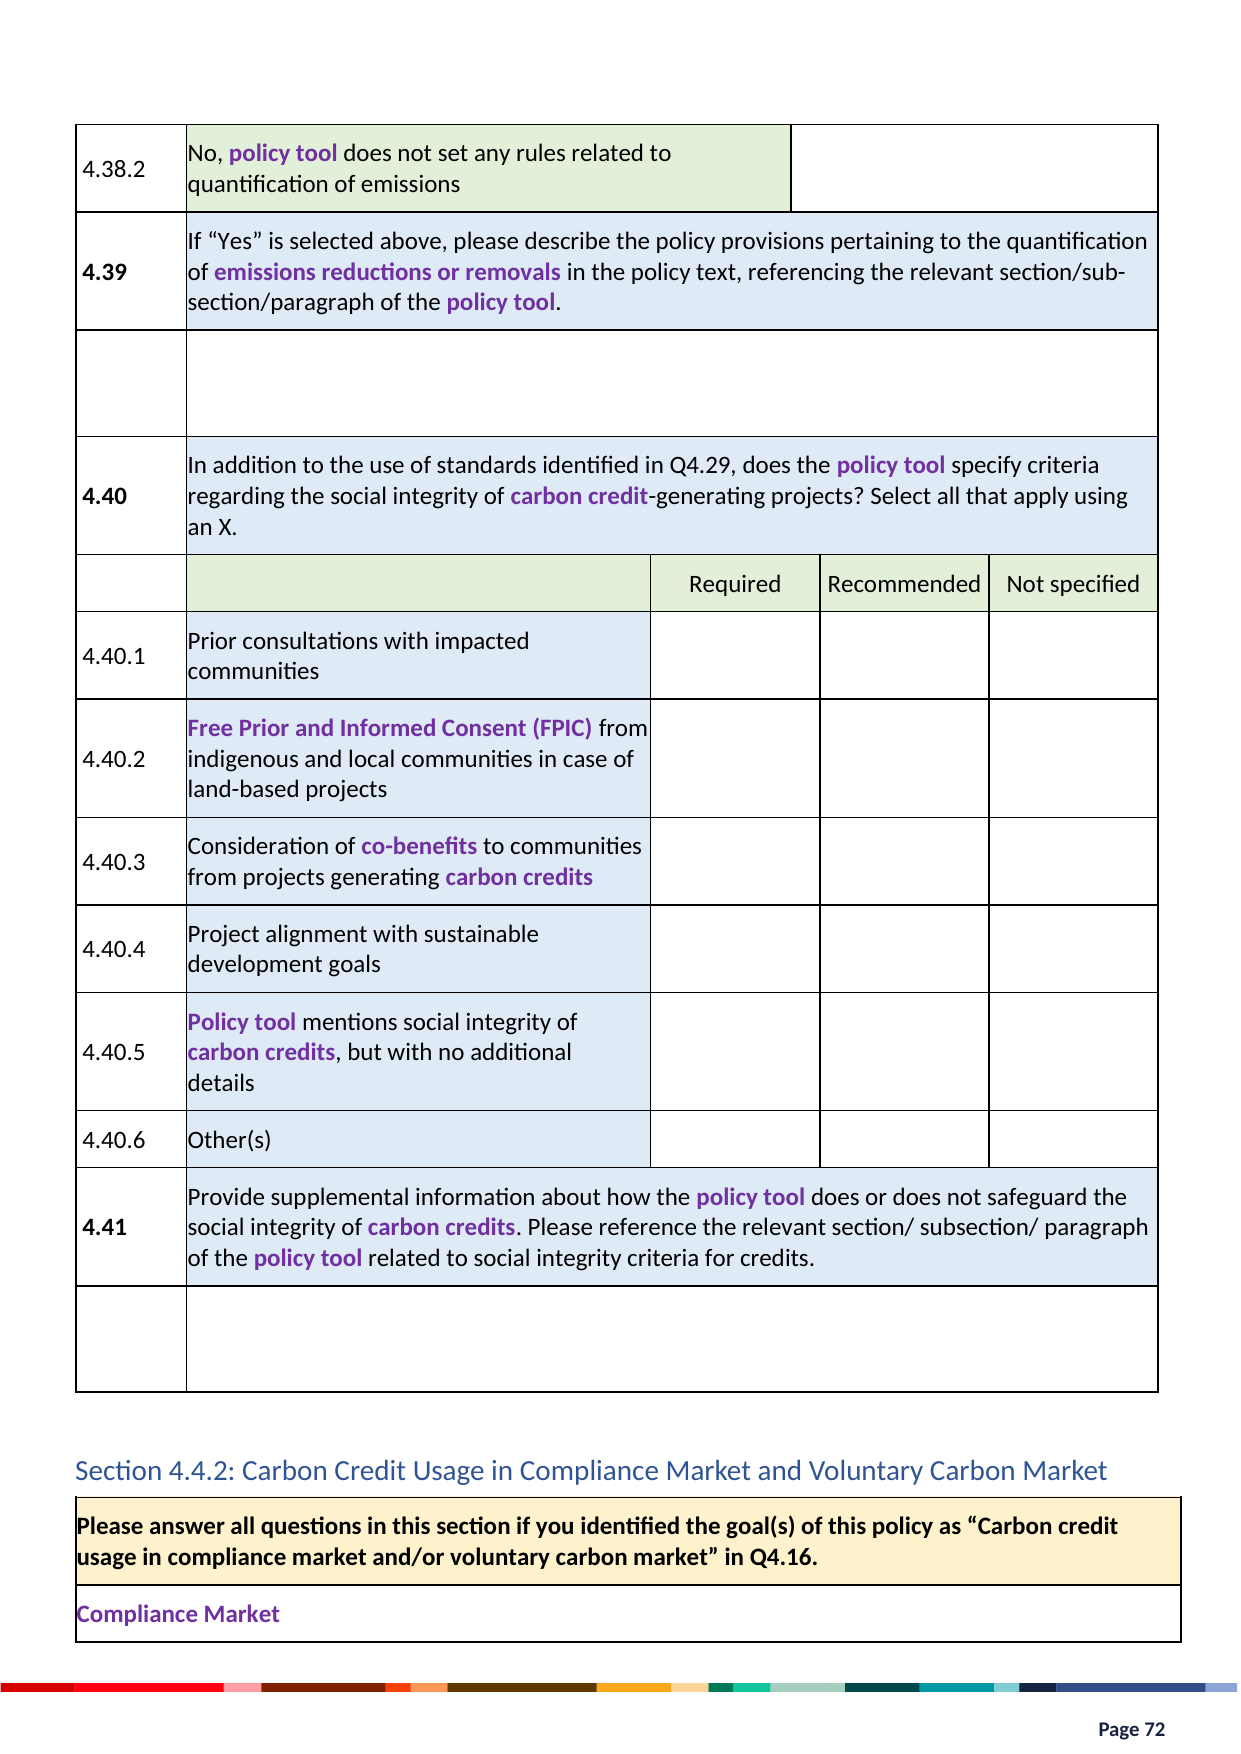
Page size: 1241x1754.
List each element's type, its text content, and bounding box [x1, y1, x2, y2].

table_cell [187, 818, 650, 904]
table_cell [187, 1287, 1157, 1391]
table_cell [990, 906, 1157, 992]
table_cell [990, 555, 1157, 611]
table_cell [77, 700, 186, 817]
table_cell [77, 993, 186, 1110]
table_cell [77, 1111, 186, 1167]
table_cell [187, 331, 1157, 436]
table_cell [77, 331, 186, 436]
subtitle Section 4.4.2: Carbon Credit Usage in Compliance Market and Voluntary Carbon Market [75, 1452, 1165, 1488]
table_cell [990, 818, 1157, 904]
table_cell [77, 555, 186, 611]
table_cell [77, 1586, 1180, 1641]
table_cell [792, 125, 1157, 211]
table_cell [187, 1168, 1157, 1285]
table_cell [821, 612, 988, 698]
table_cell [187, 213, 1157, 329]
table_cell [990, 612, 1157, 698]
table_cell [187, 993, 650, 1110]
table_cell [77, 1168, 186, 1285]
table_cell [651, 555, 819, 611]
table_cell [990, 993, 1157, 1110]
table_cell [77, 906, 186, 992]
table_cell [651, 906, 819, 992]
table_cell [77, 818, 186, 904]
picture [0, 1683, 1236, 1692]
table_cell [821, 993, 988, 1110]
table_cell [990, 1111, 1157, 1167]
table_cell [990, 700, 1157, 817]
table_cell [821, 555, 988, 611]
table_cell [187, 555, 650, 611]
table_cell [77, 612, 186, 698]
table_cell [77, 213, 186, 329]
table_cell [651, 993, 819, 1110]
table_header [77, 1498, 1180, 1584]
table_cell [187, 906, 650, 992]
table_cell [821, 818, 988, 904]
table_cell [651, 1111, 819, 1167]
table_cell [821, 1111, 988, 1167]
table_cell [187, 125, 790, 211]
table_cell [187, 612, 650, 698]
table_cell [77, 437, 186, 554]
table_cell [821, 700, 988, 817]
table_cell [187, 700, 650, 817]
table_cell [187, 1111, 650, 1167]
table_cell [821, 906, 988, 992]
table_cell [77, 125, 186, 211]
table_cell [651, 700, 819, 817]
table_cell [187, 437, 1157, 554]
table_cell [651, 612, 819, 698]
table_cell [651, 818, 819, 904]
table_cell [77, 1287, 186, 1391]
